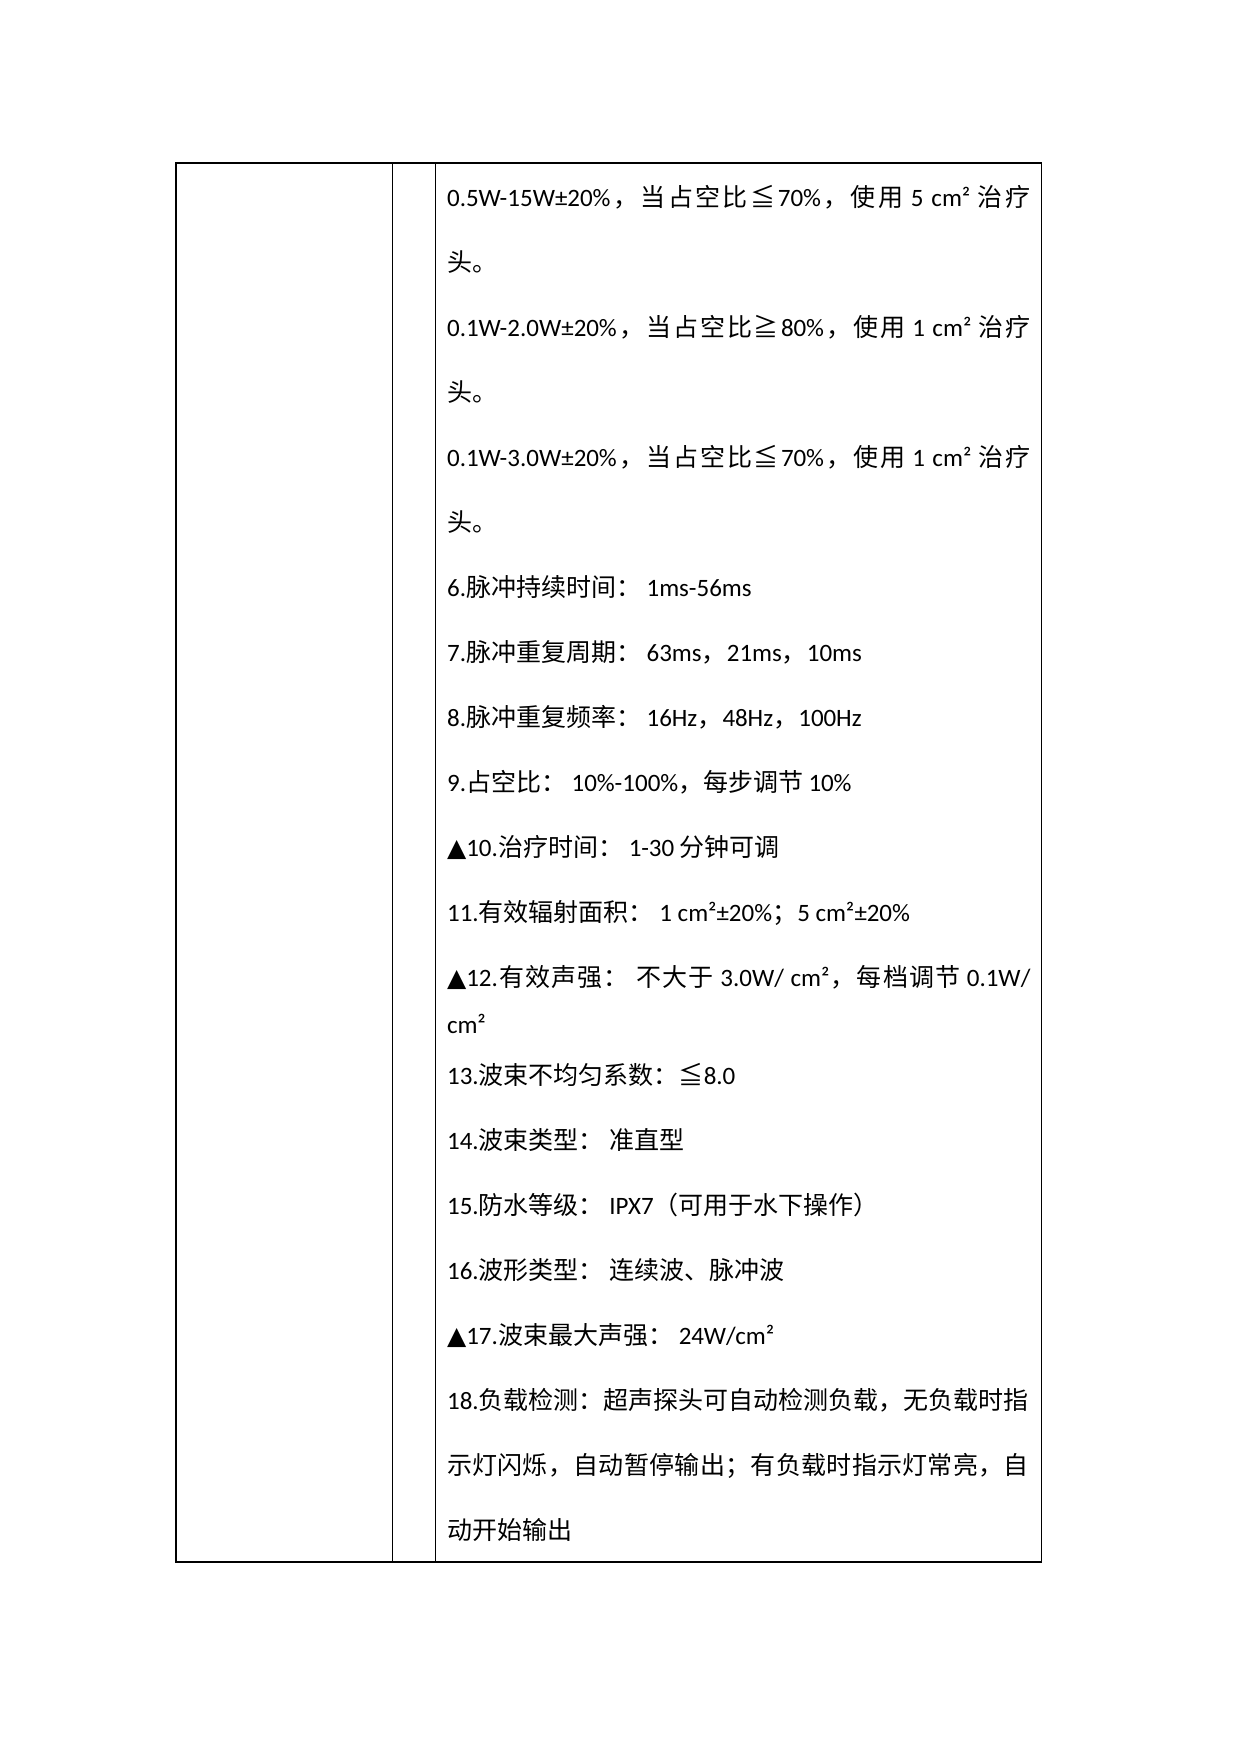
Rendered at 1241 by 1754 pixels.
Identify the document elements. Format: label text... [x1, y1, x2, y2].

table_cell 1 [393, 164, 435, 1561]
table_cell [436, 164, 1041, 1561]
table_cell [177, 164, 392, 1561]
